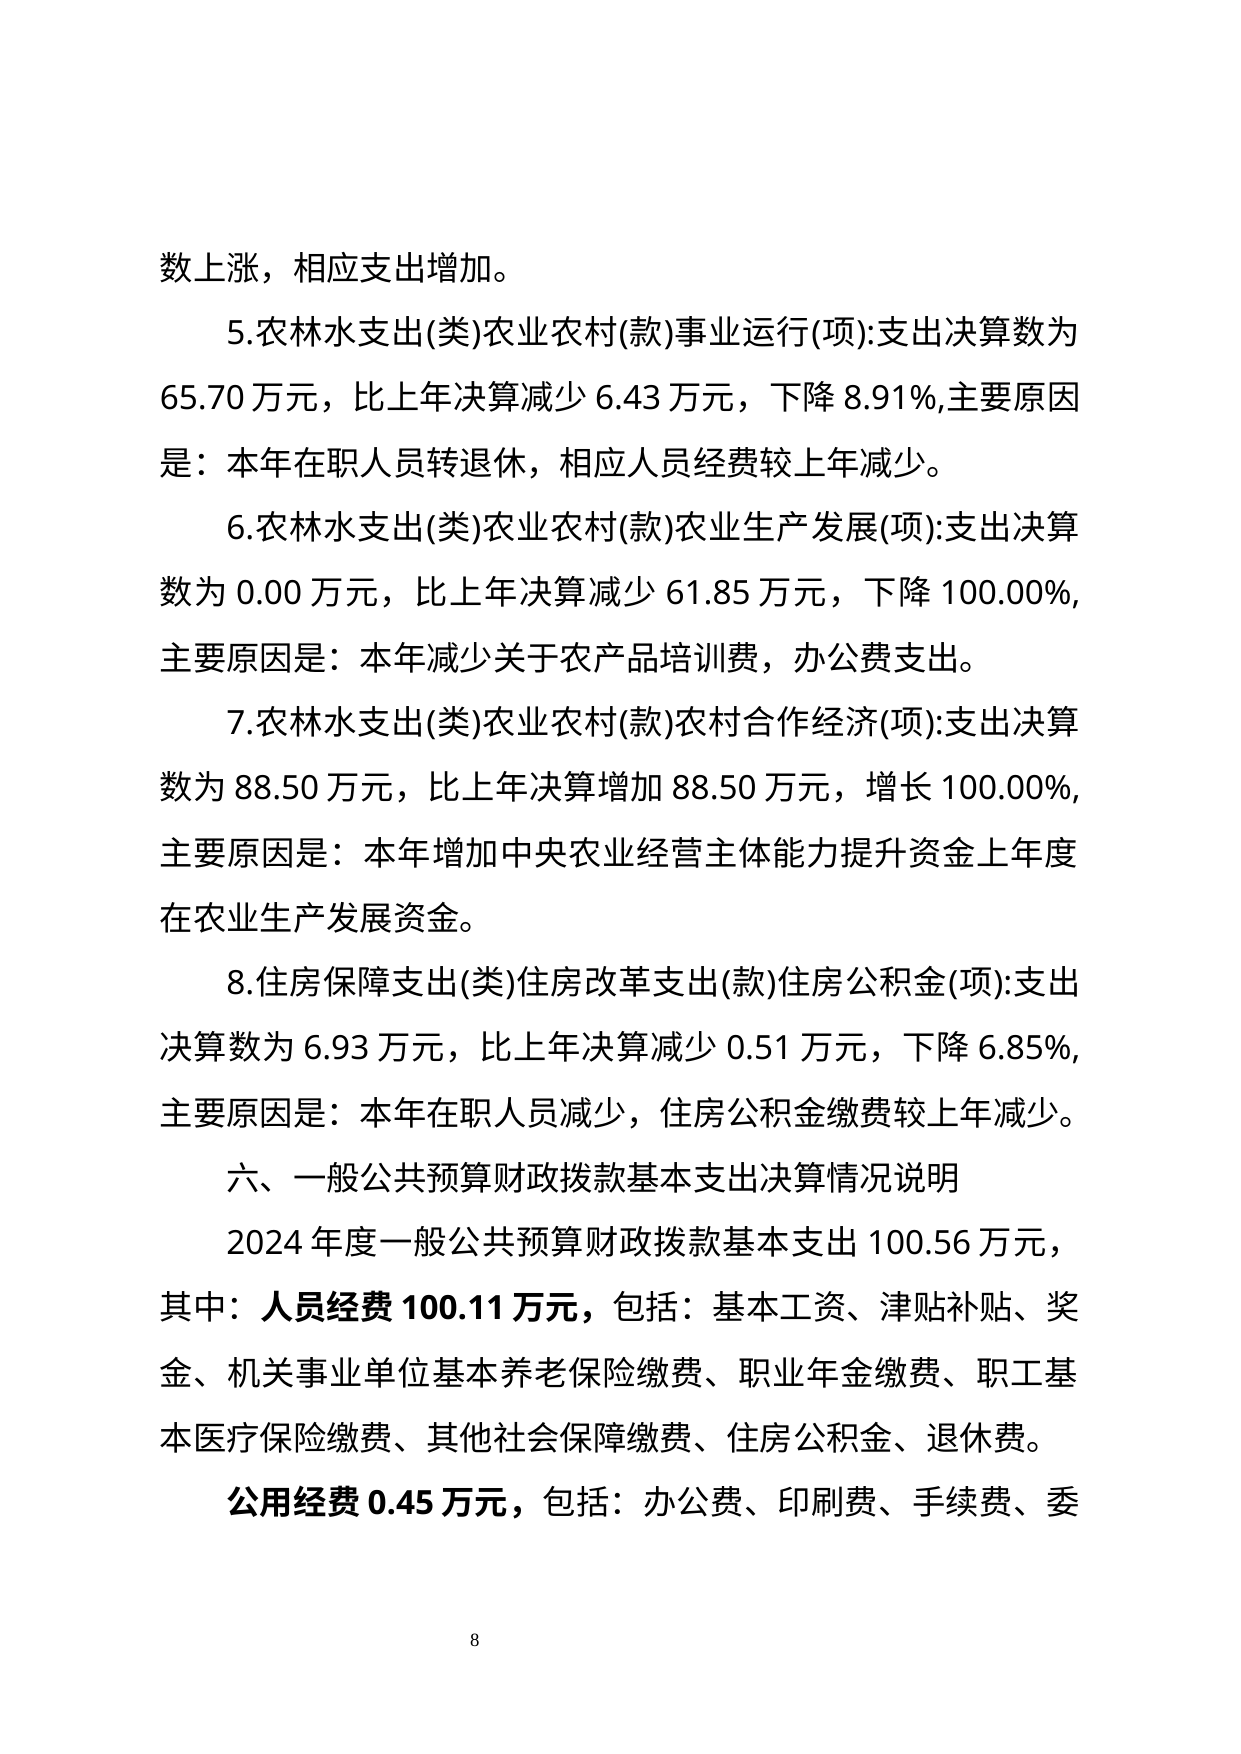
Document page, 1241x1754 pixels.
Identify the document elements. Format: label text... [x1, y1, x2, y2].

text 7.农林水支出(类)农业农村(款)农村合作经济(项):支出决算数为88.50万元，比上年决算增加88.50万元，增长100.00%,主要原因是：本年增加中央农业经营主体能力提升资金上年度在农业生产发展资金。 [159, 688, 1081, 948]
text 8.住房保障支出(类)住房改革支出(款)住房公积金(项):支出决算数为6.93万元，比上年决算减少0.51万元，下降6.85%,主要原因是：本年在职人员减少，住房公积金缴费较上年减少。 [159, 948, 1081, 1143]
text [159, 233, 1081, 298]
text 5.农林水支出(类)农业农村(款)事业运行(项):支出决算数为65.70万元，比上年决算减少6.43万元，下降8.91%,主要原因是：本年在职人员转退休，相应人员经费较上年减少。 [159, 298, 1081, 493]
text 六、一般公共预算财政拨款基本支出决算情况说明 [159, 1143, 1081, 1208]
text 6.农林水支出(类)农业农村(款)农业生产发展(项):支出决算数为0.00万元，比上年决算减少61.85万元，下降100.00%,主要原因是：本年减少关于农产品培训费，办公费支出。 [159, 493, 1081, 688]
text 2024年度一般公共预算财政拨款基本支出100.56万元，其中：人员经费100.11万元，包括：基本工资、津贴补贴、奖金、机关事业单位基本养老保险缴费、职业年金缴费、职工基本医疗保险缴费、其他社会保障缴费、住房公积金、退休费。 [159, 1208, 1081, 1468]
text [159, 1468, 1081, 1533]
